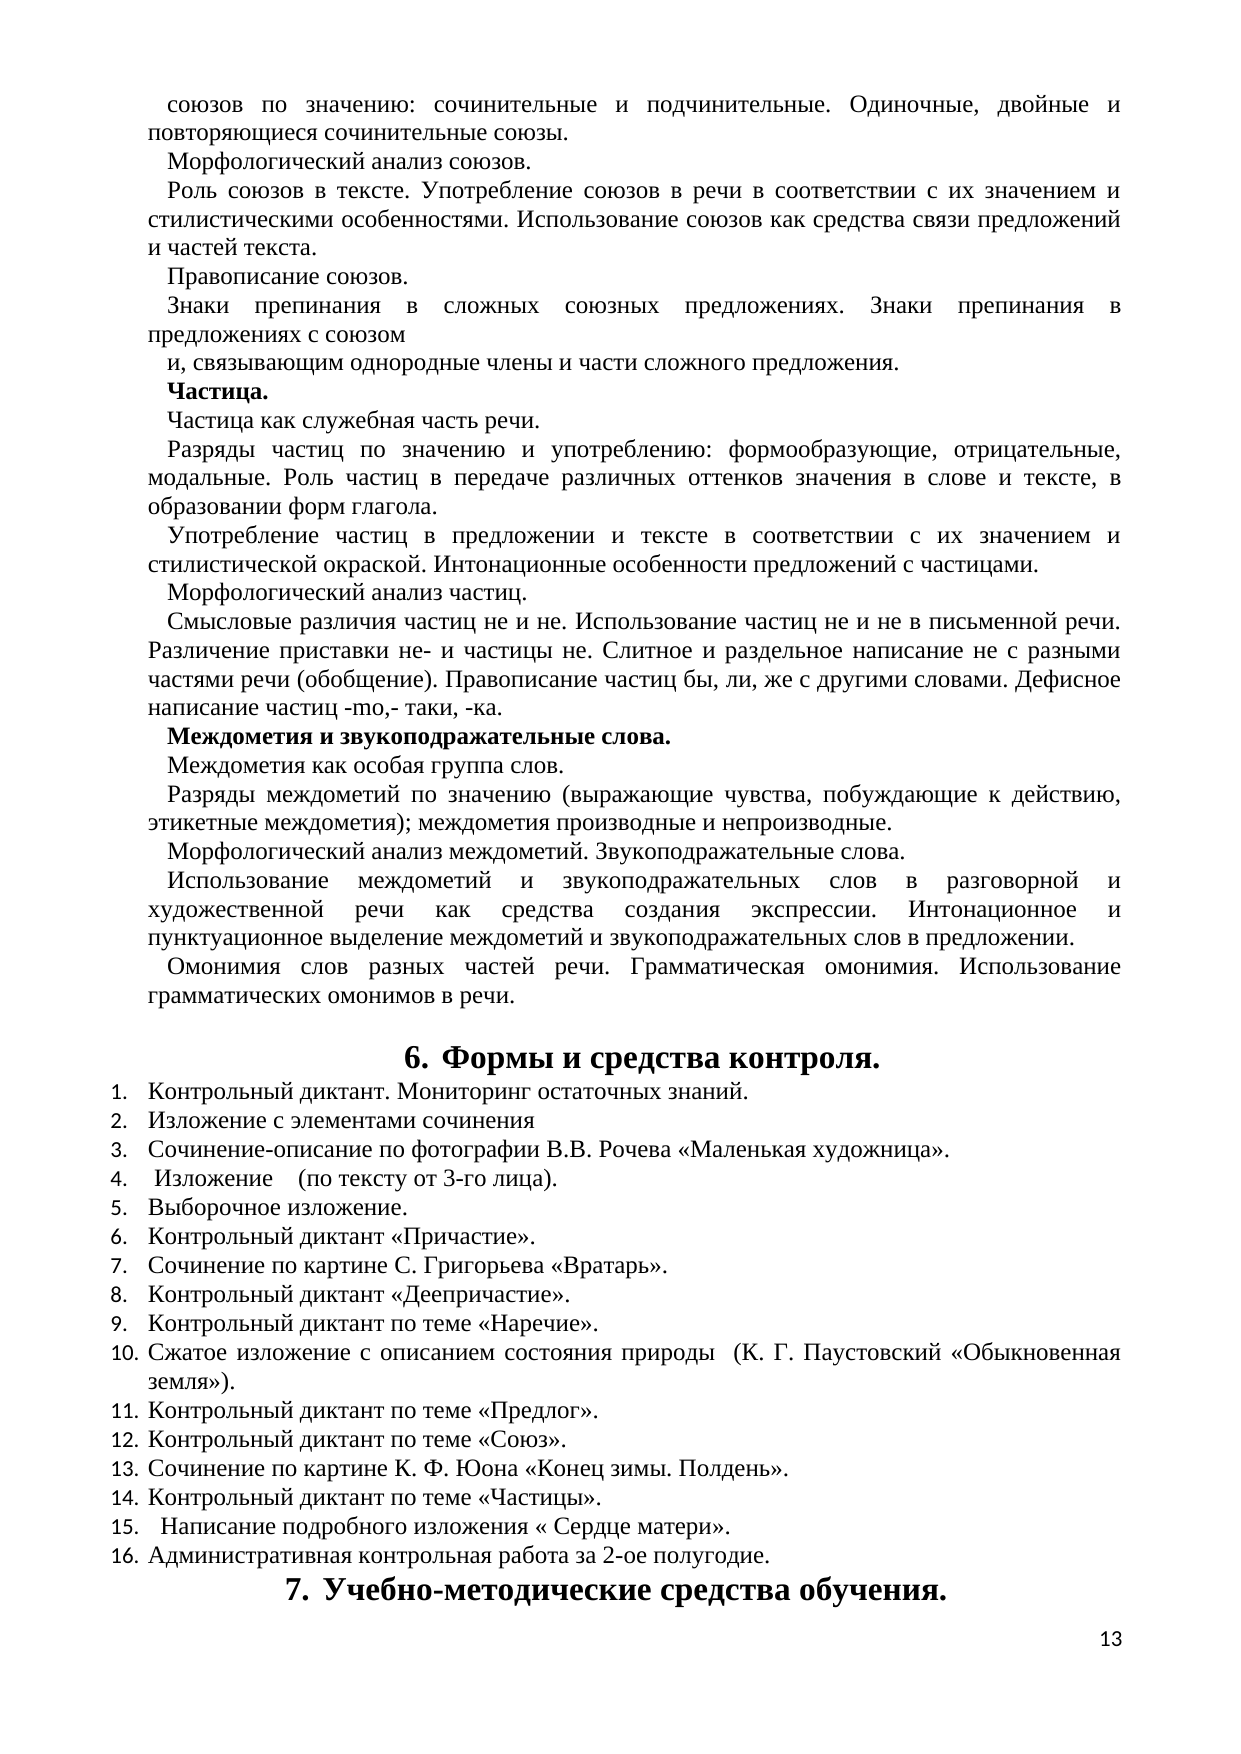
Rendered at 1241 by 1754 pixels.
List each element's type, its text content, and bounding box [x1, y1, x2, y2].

list Контрольный диктант по теме «Союз». [110, 1424, 1122, 1453]
list Сочинение по картине К. Ф. Юона «Конец зимы. Полдень». [110, 1453, 1122, 1482]
list Контрольный диктант «Деепричастие». [110, 1279, 1122, 1308]
text Морфологический анализ частиц. [148, 577, 1122, 606]
list Административная контрольная работа за 2-ое полугодие. [110, 1540, 1122, 1569]
text Морфологический анализ союзов. [148, 146, 1122, 175]
text Омонимия слов разных частей речи. Грамматическая омонимия. Использование грамматических омонимов в речи. [148, 951, 1122, 1009]
list Написание подробного изложения « Сердце матери». [110, 1511, 1122, 1540]
list Контрольный диктант по теме «Частицы». [110, 1482, 1122, 1511]
text Междометия как особая группа слов. [148, 750, 1122, 779]
text Частица. [148, 376, 1122, 405]
text Употребление частиц в предложении и тексте в соответствии с их значением и стилистической окраской. Интонационные особенности предложений с частицами. [148, 520, 1122, 577]
text Правописание союзов. [148, 261, 1122, 290]
list Контрольный диктант. Мониторинг остаточных знаний. [110, 1076, 1122, 1105]
text Морфологический анализ междометий. Звукоподражательные слова. [148, 836, 1122, 865]
text Междометия и звукоподражательные слова. [148, 721, 1122, 750]
text союзов по значению: сочинительные и подчинительные. Одиночные, двойные и повторяющиеся сочинительные союзы. [148, 89, 1122, 146]
list Выборочное изложение. [110, 1192, 1122, 1221]
list Сочинение-описание по фотографии В.В. Рочева «Маленькая художница». [110, 1134, 1122, 1163]
list Сжатое изложение с описанием состояния природы (К. Г. Паустовский «Обыкновенная земля»). [110, 1337, 1122, 1395]
text Использование междометий и звукоподражательных слов в разговорной и художественной речи как средства создания экспрессии. Интонационное и пунктуационное выделение междометий и звукоподражательных слов в предложении. [148, 865, 1122, 951]
text Частица как служебная часть речи. [148, 405, 1122, 434]
list Контрольный диктант «Причастие». [110, 1221, 1122, 1250]
list Контрольный диктант по теме «Предлог». [110, 1395, 1122, 1424]
list Изложение с элементами сочинения [110, 1105, 1122, 1134]
text Знаки препинания в сложных союзных предложениях. Знаки препинания в предложениях с союзом [148, 290, 1122, 347]
list Учебно-методические средства обучения. [110, 1569, 1122, 1608]
text Смысловые различия частиц не и не. Использование частиц не и не в письменной речи. Различение приставки не- и частицы не. Слитное и раздельное написание не с разными частями речи (обобщение). Правописание частиц бы, ли, же с другими словами. Дефисное написание частиц -mo,- таки, -ка. [148, 606, 1122, 721]
text Роль союзов в тексте. Употребление союзов в речи в соответствии с их значением и стилистическими особенностями. Использование союзов как средства связи предложений и частей текста. [148, 175, 1122, 261]
list Изложение (по тексту от 3-го лица). [110, 1163, 1122, 1192]
text и, связывающим однородные члены и части сложного предложения. [148, 347, 1122, 376]
text Разряды междометий по значению (выражающие чувства, побуждающие к действию, этикетные междометия); междометия производные и непроизводные. [148, 779, 1122, 836]
text Разряды частиц по значению и употреблению: формообразующие, отрицательные, модальные. Роль частиц в передаче различных оттенков значения в слове и тексте, в образовании форм глагола. [148, 434, 1122, 520]
list Сочинение по картине С. Григорьева «Вратарь». [110, 1250, 1122, 1279]
list Контрольный диктант по теме «Наречие». [110, 1308, 1122, 1337]
list Формы и средства контроля. [162, 1037, 1122, 1076]
